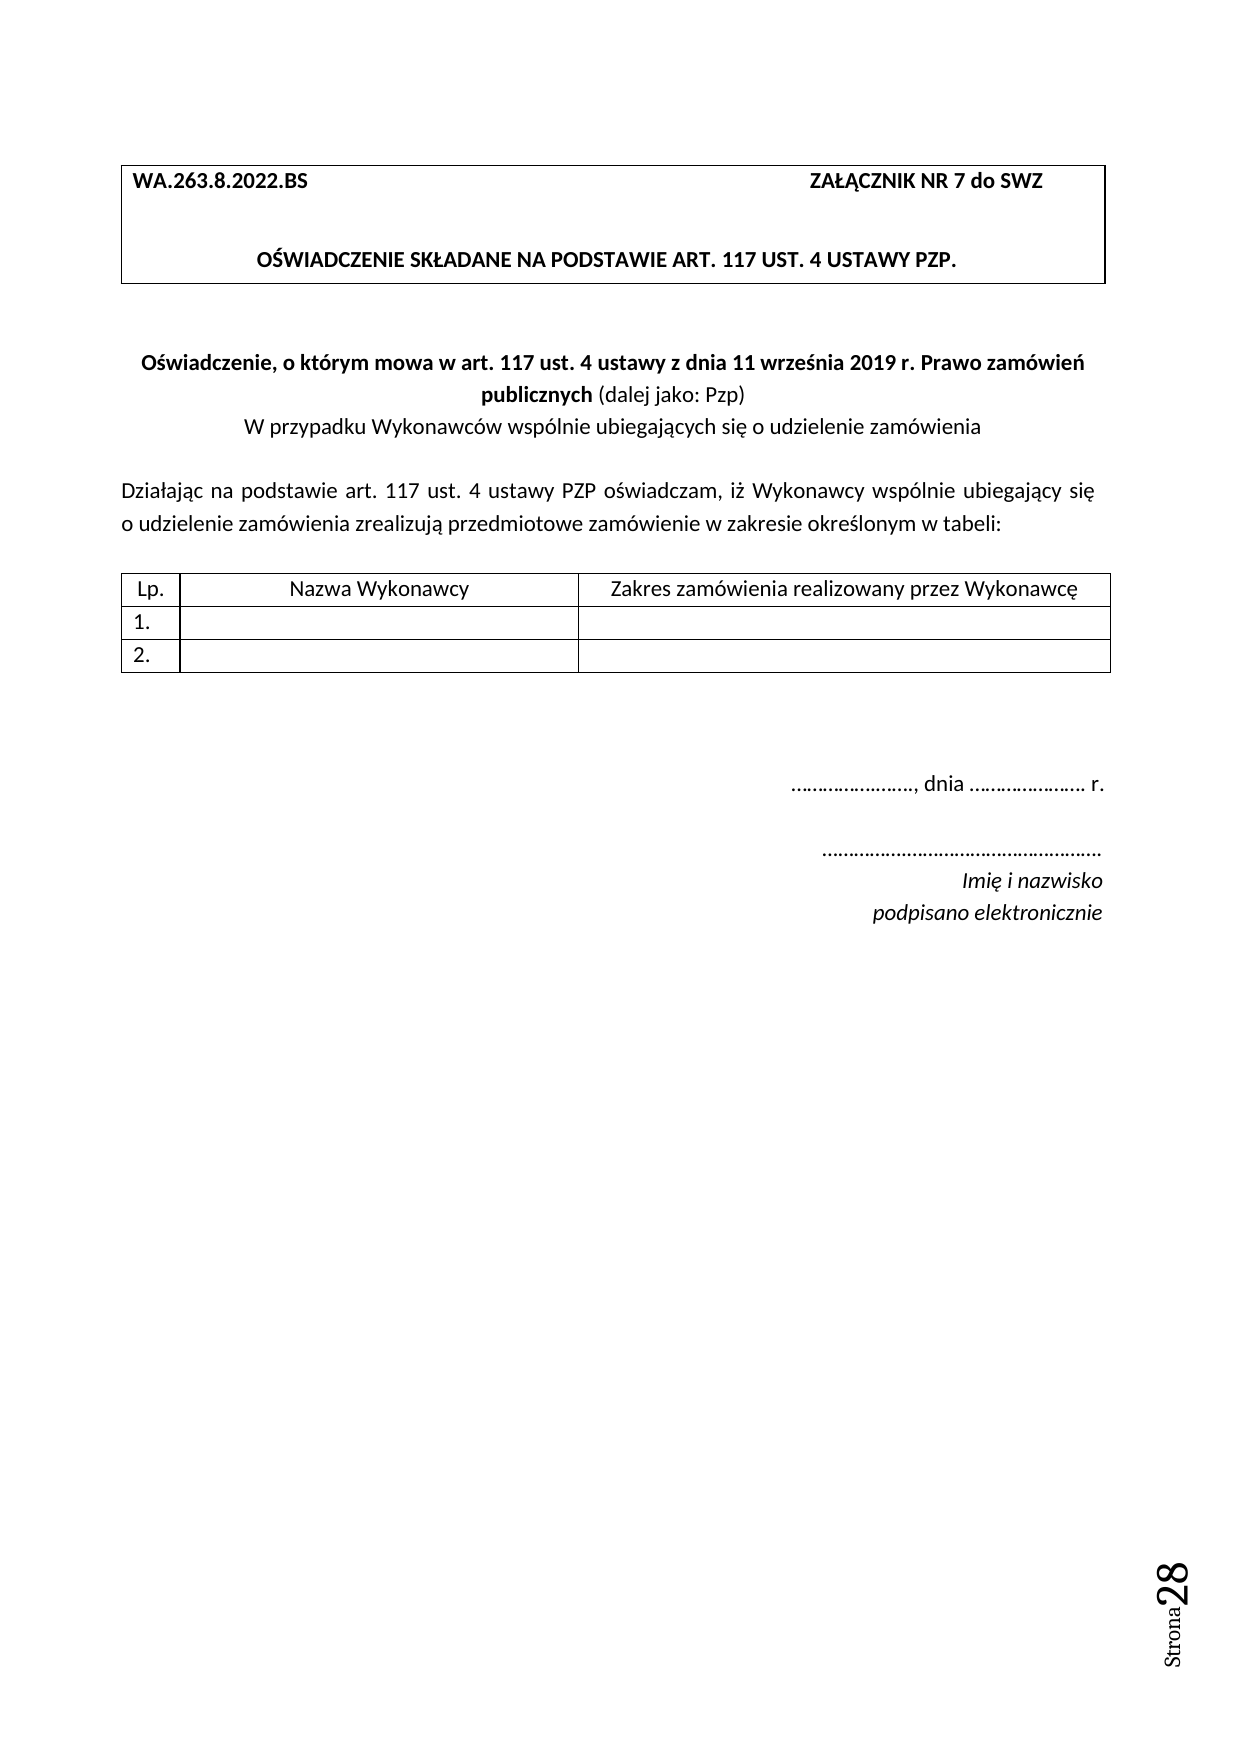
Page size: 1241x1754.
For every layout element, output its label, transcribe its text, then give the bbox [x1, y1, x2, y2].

text Oświadczenie, o którym mowa w art. 117 ust. 4 ustawy z dnia 11 września 2019 r. Prawo zamówień publicznych (dalej jako: Pzp) [121, 348, 1105, 408]
table_header WA.263.8.2022.BS ZAŁĄCZNIK NR 7 do SWZ [122, 166, 1104, 245]
table_cell [181, 607, 578, 639]
text Działając na podstawie art. 117 ust. 4 ustawy PZP oświadczam, iż Wykonawcy wspólnie ubiegający się o udzielenie zamówienia zrealizują przedmiotowe zamówienie w zakresie określonym w tabeli: [121, 477, 1105, 537]
text W przypadku Wykonawców wspólnie ubiegających się o udzielenie zamówienia [121, 412, 1105, 440]
text …………….………………………………. [121, 834, 1105, 862]
table_cell 2. [122, 640, 179, 672]
table_header Nazwa Wykonawcy [181, 574, 578, 606]
table_header Zakres zamówienia realizowany przez Wykonawcę [579, 574, 1110, 606]
text Imię i nazwisko [121, 866, 1105, 894]
table_cell 1. [122, 607, 179, 639]
table_cell [579, 640, 1110, 672]
text …………….……., dnia …………………. r. [121, 769, 1105, 797]
table_cell [579, 607, 1110, 639]
table_cell [181, 640, 578, 672]
text podpisano elektronicznie [151, 898, 1105, 926]
table_cell OŚWIADCZENIE SKŁADANE NA PODSTAWIE ART. 117 UST. 4 USTAWY PZP. [122, 245, 1104, 282]
table_header Lp. [122, 574, 179, 606]
